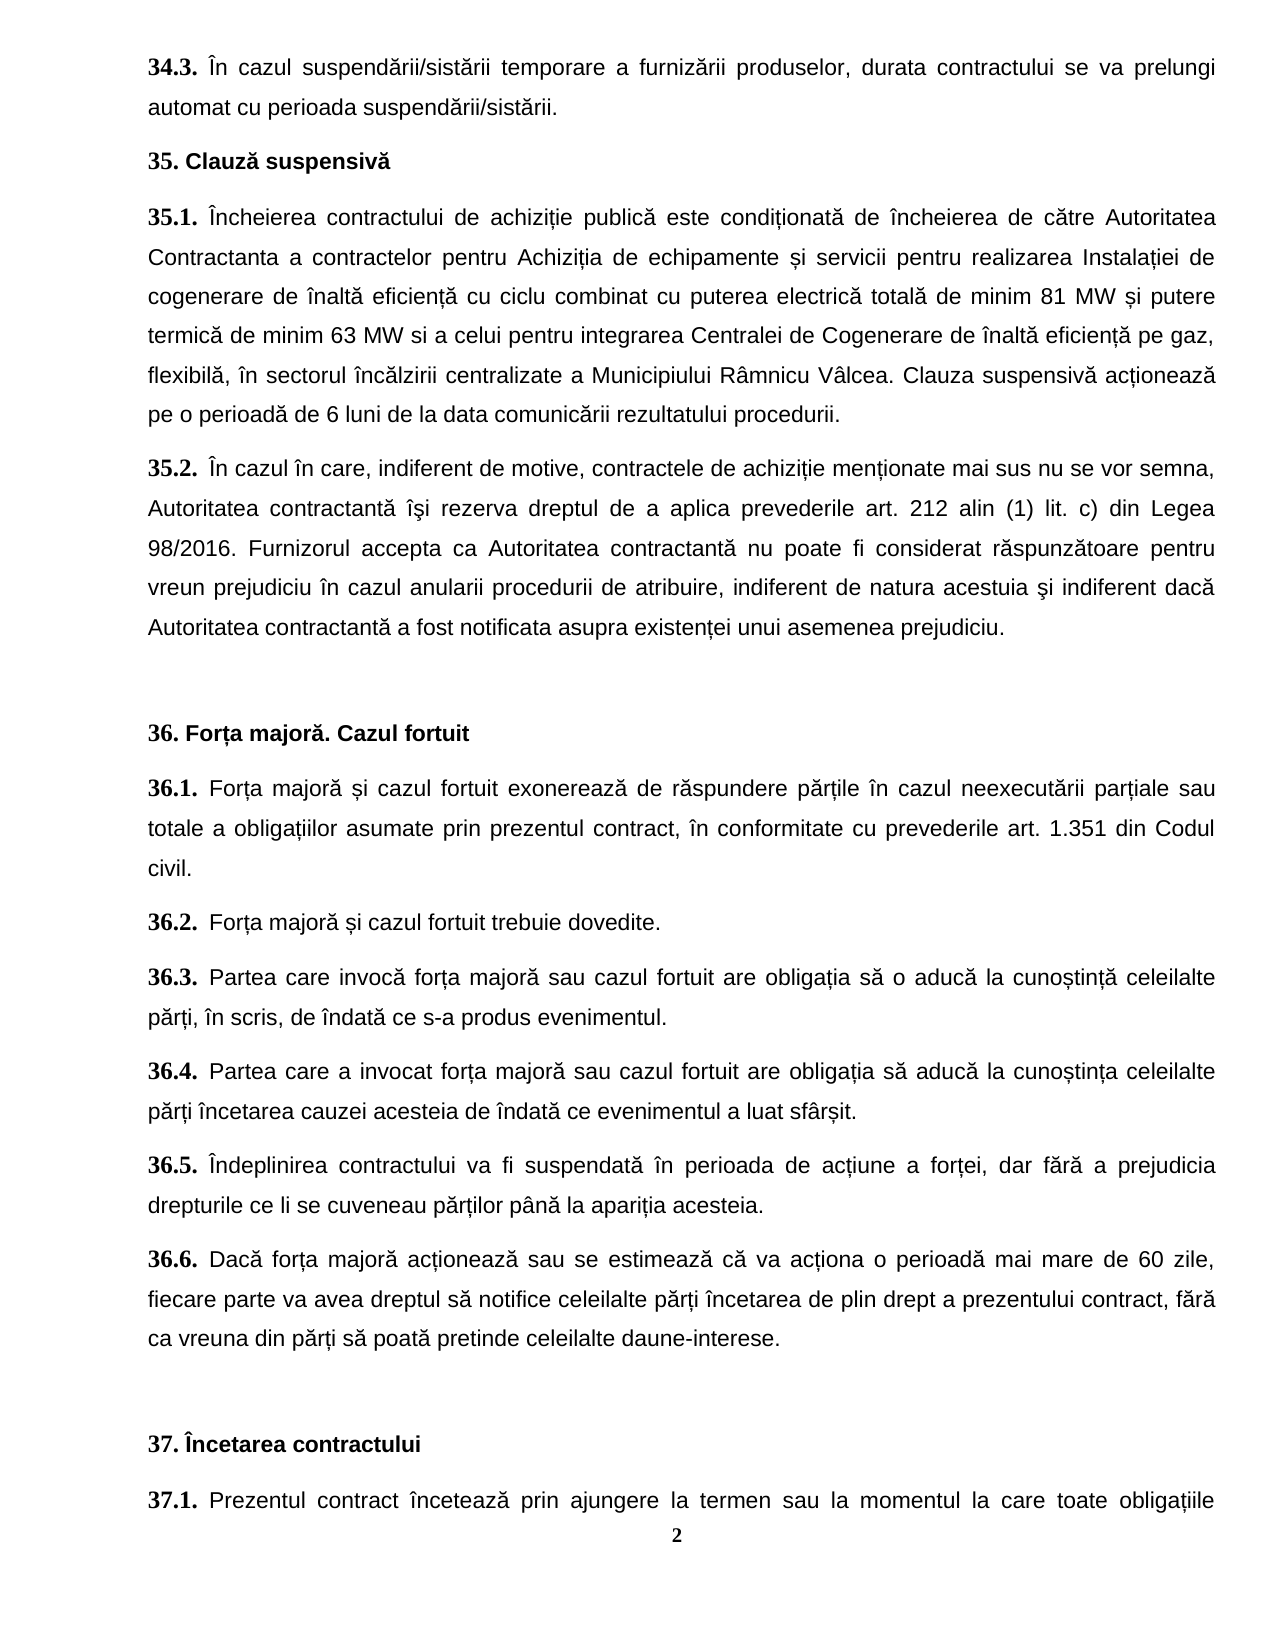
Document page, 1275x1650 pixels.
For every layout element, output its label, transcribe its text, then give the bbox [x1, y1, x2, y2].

list Partea care invocă forța majoră sau cazul fortuit are obligația să o aducă la cunoștință celeilalte părți, în scris, de îndată ce s-a produs evenimentul. [148, 962, 1216, 1030]
list Dacă forța majoră acționează sau se estimează că va acționa o perioadă mai mare de 60 zile, fiecare parte va avea dreptul să notifice celeilalte părți încetarea de plin drept a prezentului contract, fără ca vreuna din părți să poată pretinde celeilalte daune-interese. [148, 1244, 1216, 1351]
list Îndeplinirea contractului va fi suspendată în perioada de acțiune a forței, dar fără a prejudicia drepturile ce li se cuveneau părților până la apariția acesteia. [148, 1150, 1216, 1218]
list În cazul suspendării/sistării temporare a furnizării produselor, durata contractului se va prelungi automat cu perioada suspendării/sistării. [148, 52, 1216, 120]
subtitle Încetarea contractului [148, 1429, 1227, 1458]
list Încheierea contractului de achiziție publică este condiționată de încheierea de către Autoritatea Contractanta a contractelor pentru Achiziția de echipamente și servicii pentru realizarea Instalației de cogenerare de înaltă eficiență cu ciclu combinat cu puterea electrică totală de minim 81 MW și putere termică de minim 63 MW si a celui pentru integrarea Centralei de Cogenerare de înaltă eficiență pe gaz, flexibilă, în sectorul încălzirii centralizate a Municipiului Râmnicu Vâlcea. Clauza suspensivă acționează pe o perioadă de 6 luni de la data comunicării rezultatului procedurii. [148, 202, 1216, 428]
list În cazul în care, indiferent de motive, contractele de achiziție menționate mai sus nu se vor semna, Autoritatea contractantă îşi rezerva dreptul de a aplica prevederile art. 212 alin (1) lit. c) din Legea 98/2016. Furnizorul accepta ca Autoritatea contractantă nu poate fi considerat răspunzătoare pentru vreun prejudiciu în cazul anularii procedurii de atribuire, indiferent de natura acestuia şi indiferent dacă Autoritatea contractantă a fost notificata asupra existenței unui asemenea prejudiciu. [148, 453, 1216, 640]
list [148, 1485, 1216, 1513]
list Forța majoră și cazul fortuit trebuie dovedite. [148, 907, 1216, 935]
subtitle Forța majoră. Cazul fortuit [148, 718, 1227, 746]
subtitle Clauză suspensivă [148, 146, 1227, 175]
list Partea care a invocat forța majoră sau cazul fortuit are obligația să aducă la cunoștința celeilalte părți încetarea cauzei acesteia de îndată ce evenimentul a luat sfârșit. [148, 1056, 1216, 1124]
list Forța majoră și cazul fortuit exonerează de răspundere părțile în cazul neexecutării parțiale sau totale a obligațiilor asumate prin prezentul contract, în conformitate cu prevederile art. 1.351 din Codul civil. [148, 773, 1216, 881]
